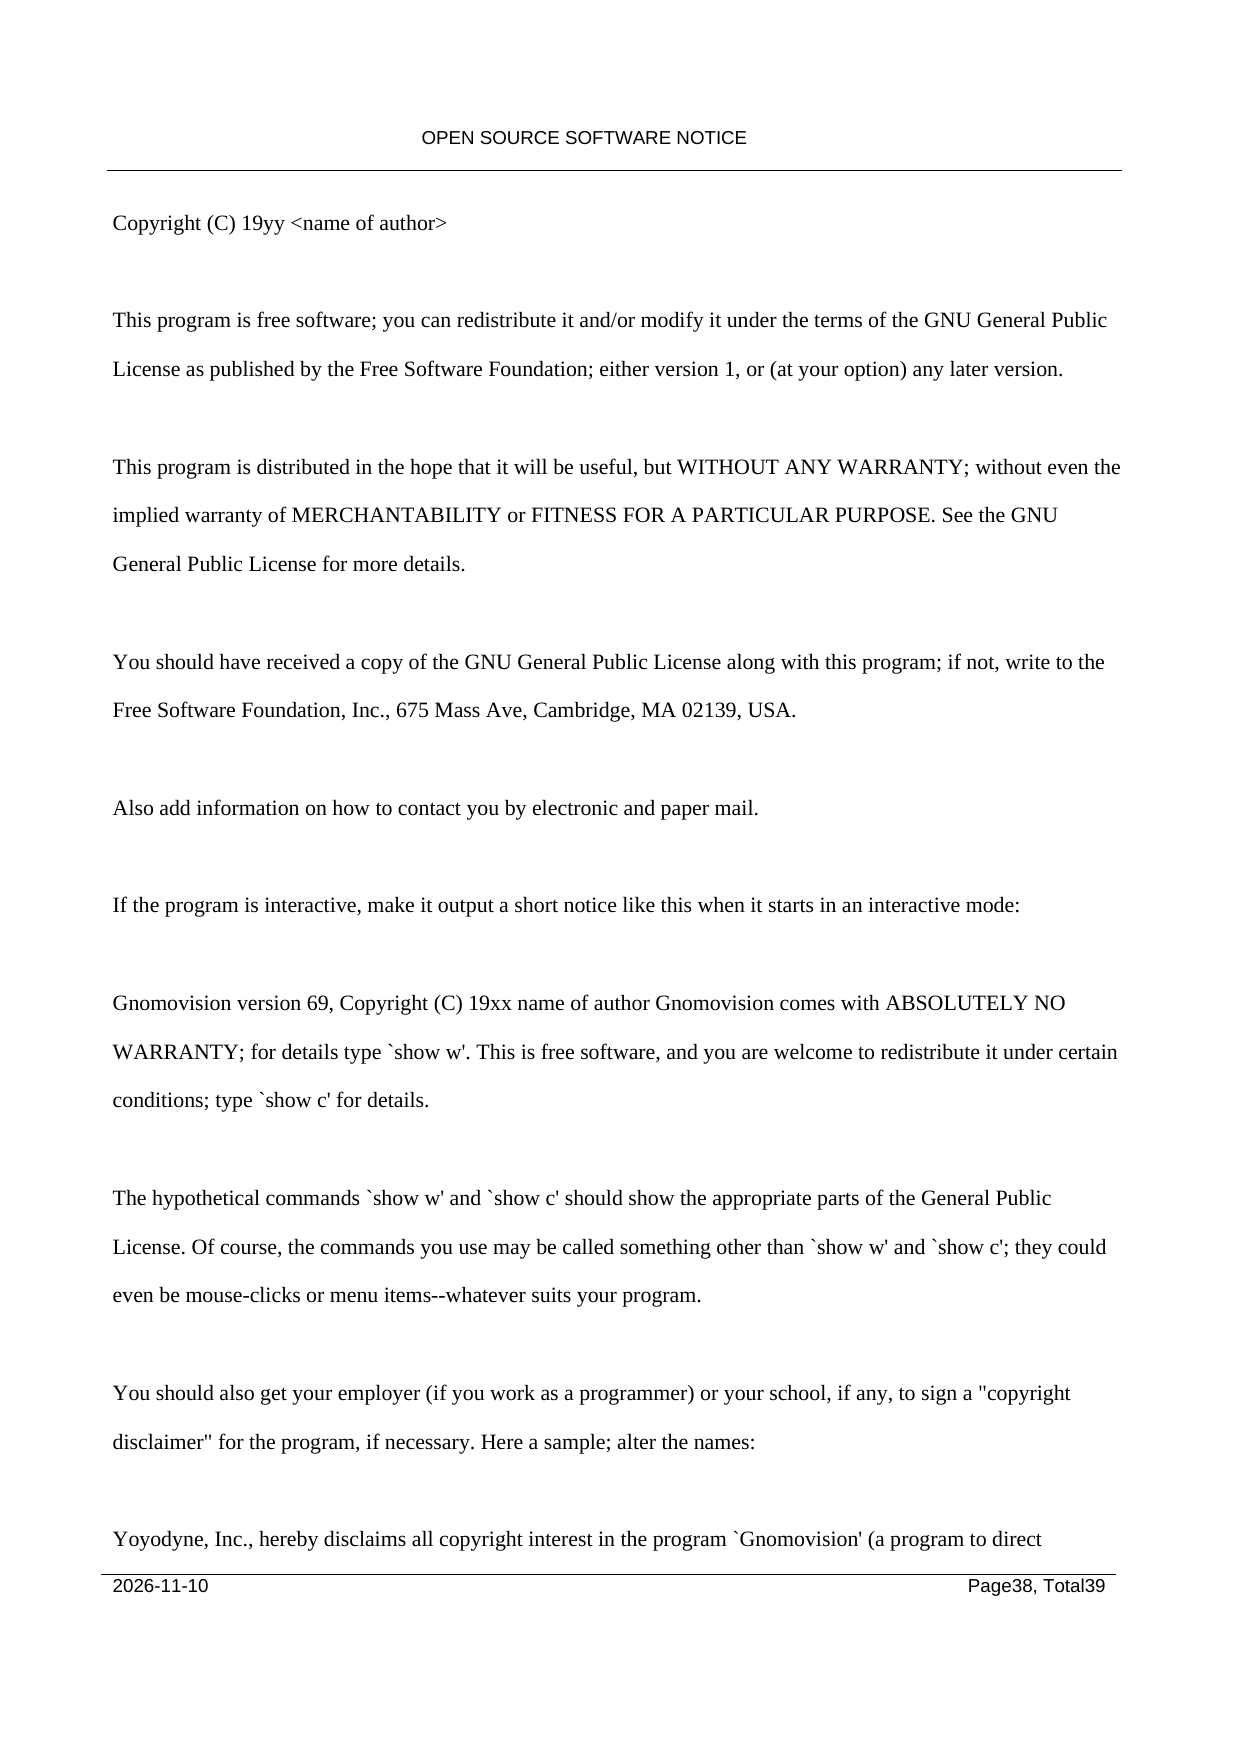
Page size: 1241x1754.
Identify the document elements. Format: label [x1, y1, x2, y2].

text [112, 206, 1128, 1555]
